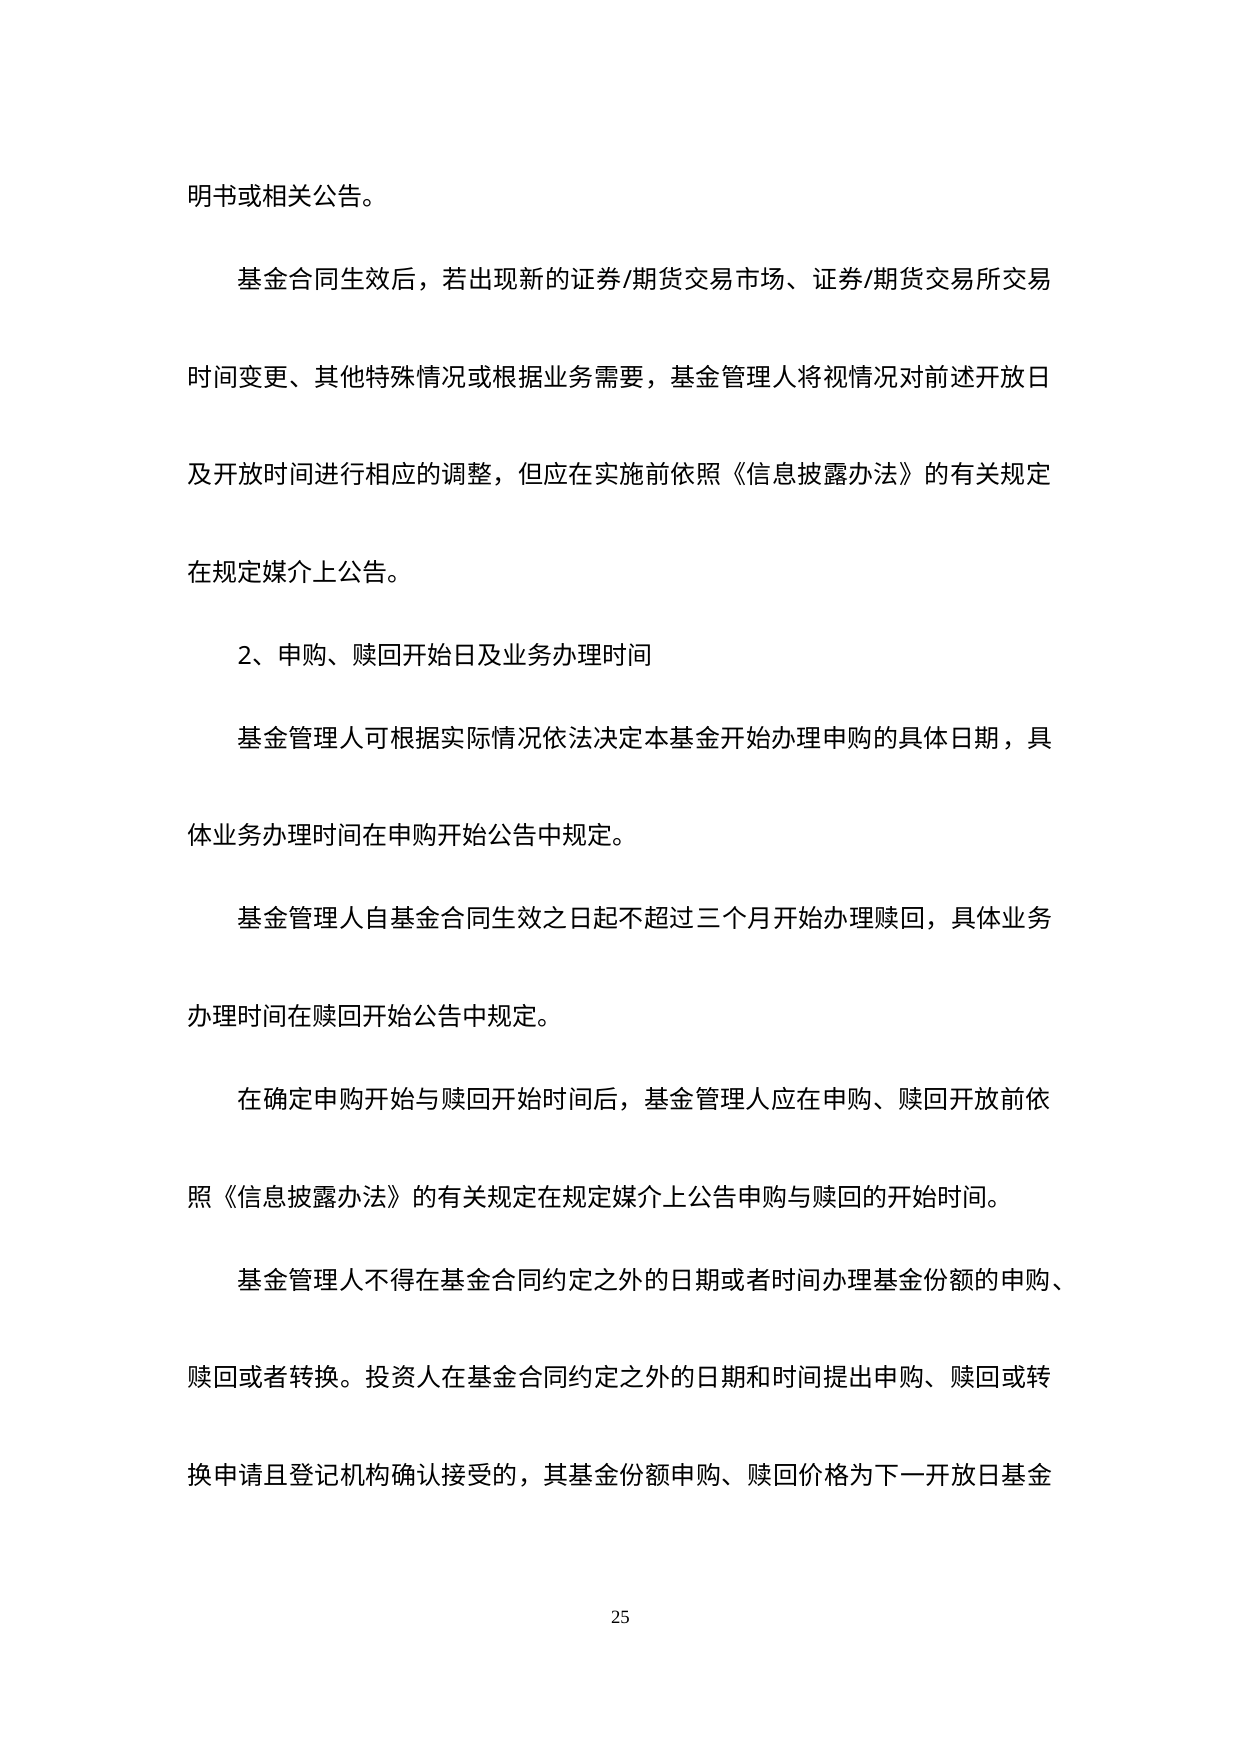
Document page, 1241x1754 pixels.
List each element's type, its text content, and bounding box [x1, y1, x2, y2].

text 在确定申购开始与赎回开始时间后，基金管理人应在申购、赎回开放前依照《信息披露办法》的有关规定在规定媒介上公告申购与赎回的开始时间。 [187, 1065, 1053, 1228]
text 基金管理人可根据实际情况依法决定本基金开始办理申购的具体日期，具体业务办理时间在申购开始公告中规定。 [187, 704, 1053, 866]
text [187, 1246, 1053, 1506]
text 2、申购、赎回开始日及业务办理时间 [187, 621, 1053, 686]
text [187, 162, 1053, 227]
text 基金管理人自基金合同生效之日起不超过三个月开始办理赎回，具体业务办理时间在赎回开始公告中规定。 [187, 884, 1053, 1047]
text 基金合同生效后，若出现新的证券/期货交易市场、证券/期货交易所交易时间变更、其他特殊情况或根据业务需要，基金管理人将视情况对前述开放日及开放时间进行相应的调整，但应在实施前依照《信息披露办法》的有关规定在规定媒介上公告。 [187, 245, 1053, 603]
